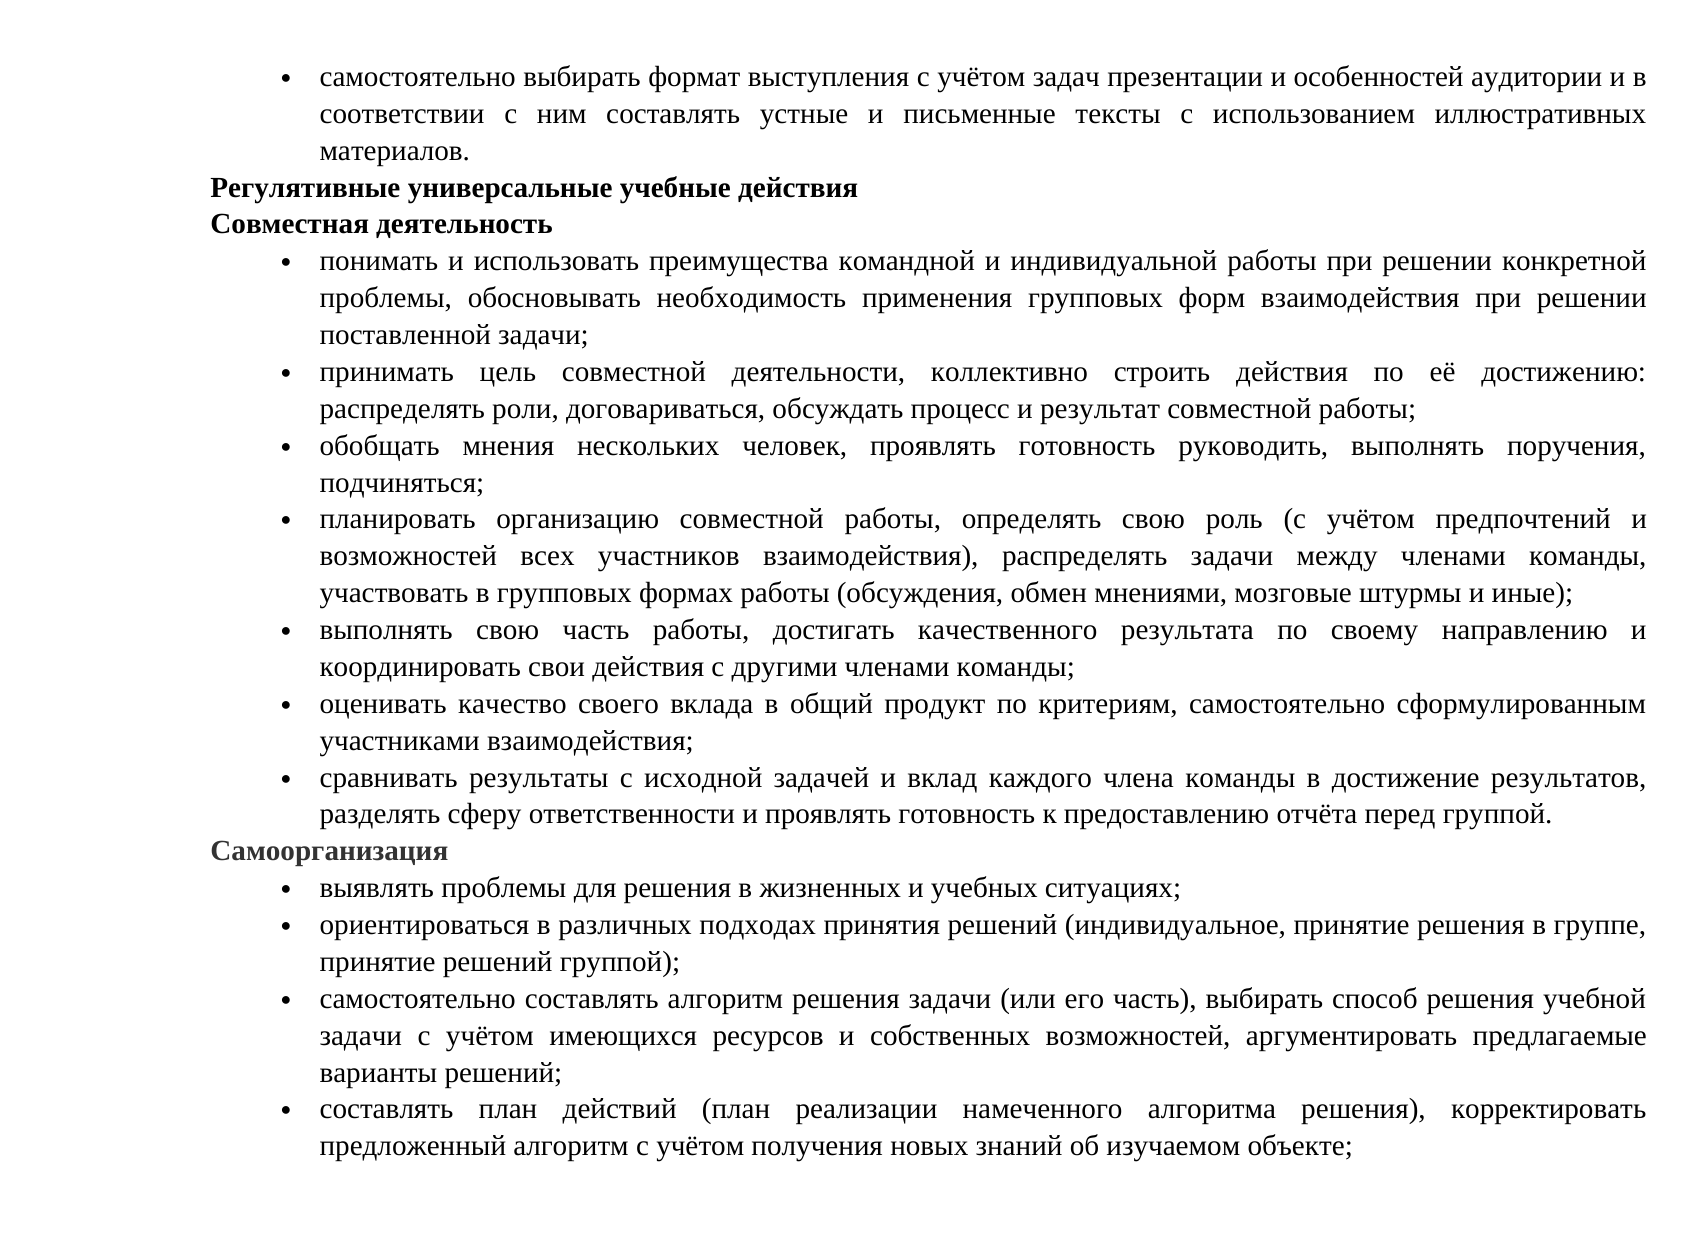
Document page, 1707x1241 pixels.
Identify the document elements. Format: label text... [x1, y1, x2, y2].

text Регулятивные универсальные учебные действия [148, 170, 1647, 203]
list ориентироваться в различных подходах принятия решений (индивидуальное, принятие решения в группе, принятие решений группой); [282, 907, 1647, 978]
text Самоорганизация [148, 833, 1647, 867]
list понимать и использовать преимущества командной и индивидуальной работы при решении конкретной проблемы, обосновывать необходимость применения групповых форм взаимодействия при решении поставленной задачи; [282, 243, 1647, 351]
list принимать цель совместной деятельности, коллективно строить действия по её достижению: распределять роли, договариваться, обсуждать процесс и результат совместной работы; [282, 354, 1647, 424]
list составлять план действий (план реализации намеченного алгоритма решения), корректировать предложенный алгоритм с учётом получения новых знаний об изучаемом объекте; [282, 1092, 1647, 1162]
list планировать организацию совместной работы, определять свою роль (с учётом предпочтений и возможностей всех участников взаимодействия), распределять задачи между членами команды, участвовать в групповых формах работы (обсуждения, обмен мнениями, мозговые штурмы и иные); [282, 502, 1647, 609]
list оценивать качество своего вклада в общий продукт по критериям, самостоятельно сформулированным участниками взаимодействия; [282, 686, 1647, 756]
list самостоятельно составлять алгоритм решения задачи (или его часть), выбирать способ решения учебной задачи с учётом имеющихся ресурсов и собственных возможностей, аргументировать предлагаемые варианты решений; [282, 981, 1647, 1088]
list обобщать мнения нескольких человек, проявлять готовность руководить, выполнять поручения, подчиняться; [282, 428, 1647, 498]
list самостоятельно выбирать формат выступления с учётом задач презентации и особенностей аудитории и в соответствии с ним составлять устные и письменные тексты с использованием иллюстративных материалов. [282, 59, 1647, 166]
list выполнять свою часть работы, достигать качественного результата по своему направлению и координировать свои действия с другими членами команды; [282, 612, 1647, 683]
list сравнивать результаты с исходной задачей и вклад каждого члена команды в достижение результатов, разделять сферу ответственности и проявлять готовность к предоставлению отчёта перед группой. [282, 760, 1647, 830]
list выявлять проблемы для решения в жизненных и учебных ситуациях; [282, 870, 1647, 904]
text Совместная деятельность [148, 207, 1647, 240]
